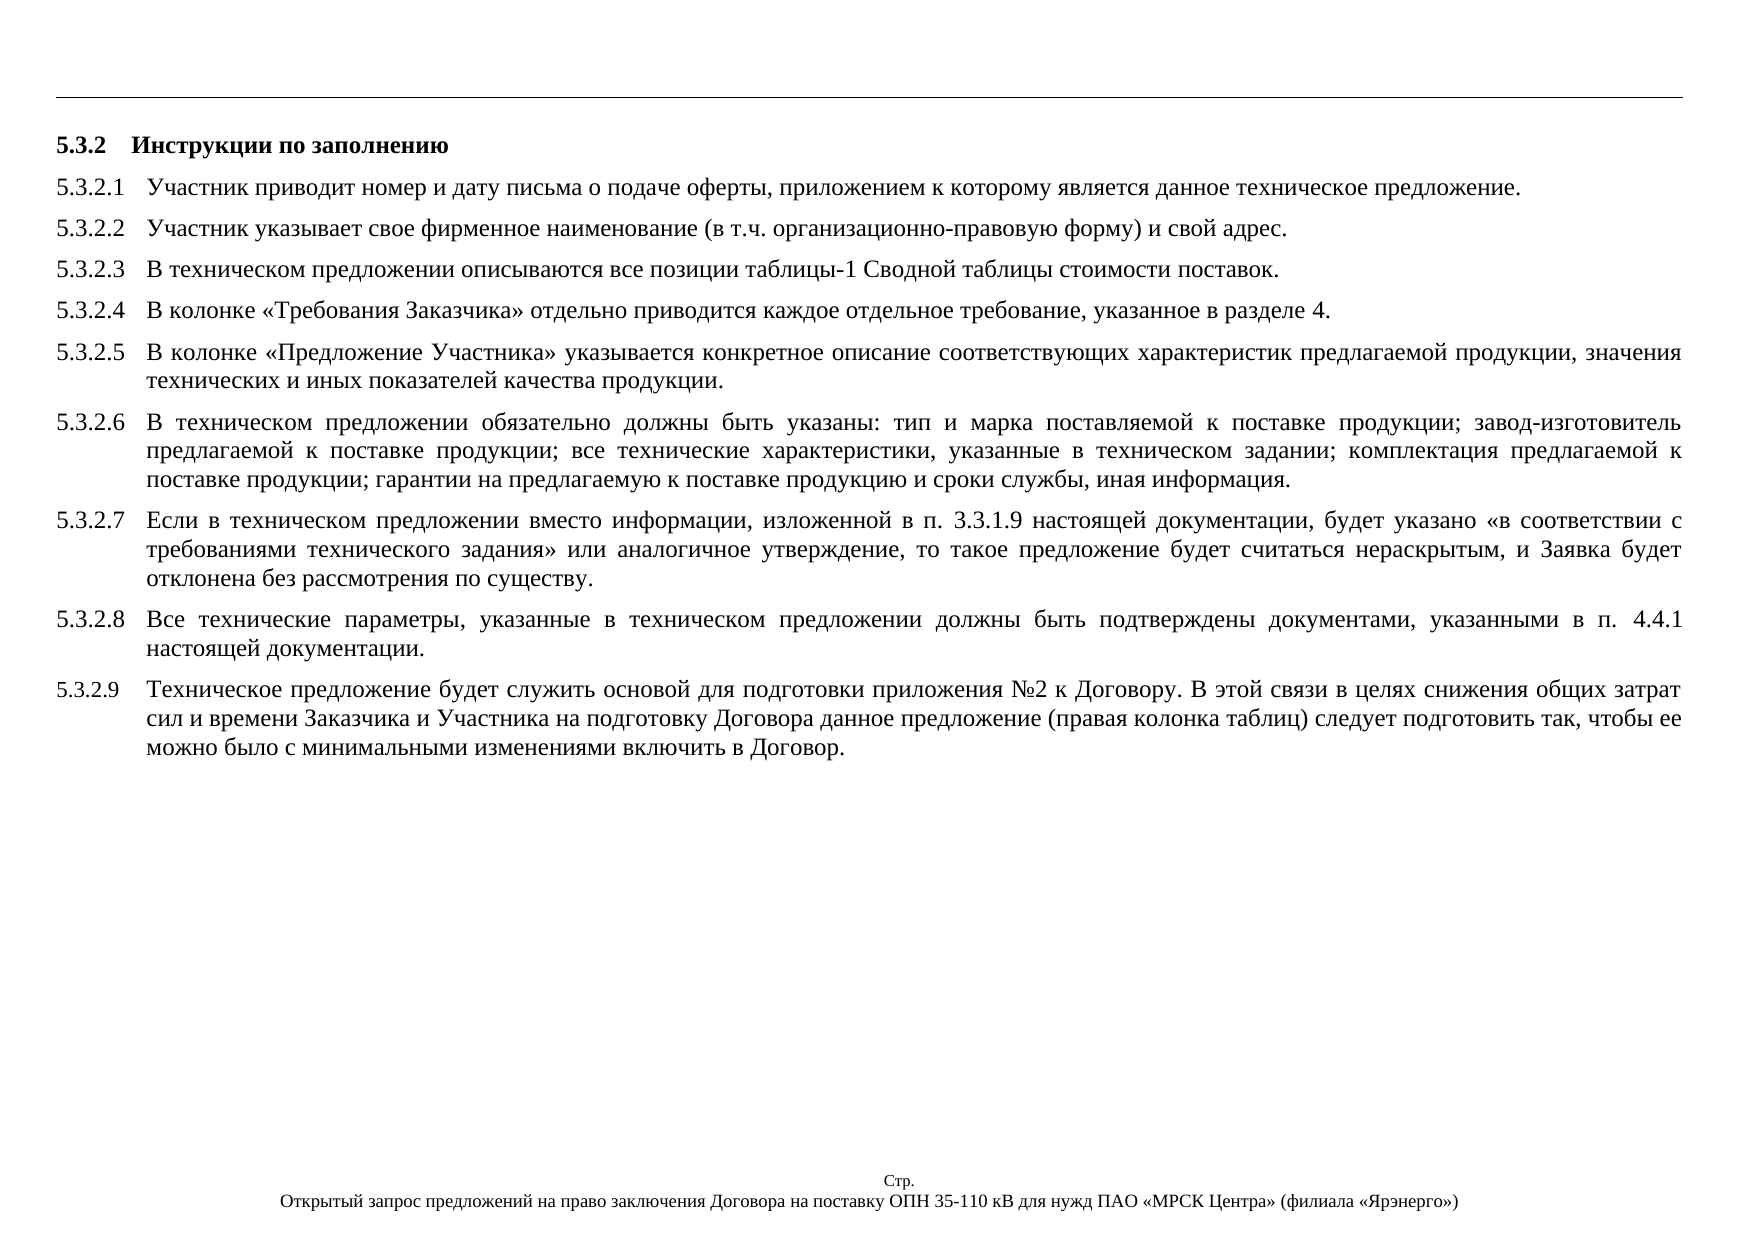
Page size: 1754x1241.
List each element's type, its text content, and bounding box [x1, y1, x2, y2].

list В колонке «Предложение Участника» указывается конкретное описание соответствующих характеристик предлагаемой продукции, значения технических и иных показателей качества продукции. [56, 337, 1683, 394]
list Все технические параметры, указанные в техническом предложении должны быть подтверждены документами, указанными в п. 4.4.1 настоящей документации. [56, 604, 1683, 662]
list Участник указывает свое фирменное наименование (в т.ч. организационно-правовую форму) и свой адрес. [56, 213, 1683, 242]
subtitle Инструкции по заполнению [56, 131, 1683, 159]
list Если в техническом предложении вместо информации, изложенной в п. 3.3.1.9 настоящей документации, будет указано «в соответствии с требованиями технического задания» или аналогичное утверждение, то такое предложение будет считаться нераскрытым, и Заявка будет отклонена без рассмотрения по существу. [56, 506, 1683, 592]
list В техническом предложении описываются все позиции таблицы-1 Сводной таблицы стоимости поставок. [56, 254, 1683, 283]
list Техническое предложение будет служить основой для подготовки приложения №2 к Договору. В этой связи в целях снижения общих затрат сил и времени Заказчика и Участника на подготовку Договора данное предложение (правая колонка таблиц) следует подготовить так, чтобы ее можно было с минимальными изменениями включить в Договор. [56, 674, 1683, 761]
list В техническом предложении обязательно должны быть указаны: тип и марка поставляемой к поставке продукции; завод-изготовитель предлагаемой к поставке продукции; все технические характеристики, указанные в техническом задании; комплектация предлагаемой к поставке продукции; гарантии на предлагаемую к поставке продукцию и сроки службы, иная информация. [56, 407, 1683, 493]
list Участник приводит номер и дату письма о подаче оферты, приложением к которому является данное техническое предложение. [56, 172, 1683, 201]
list В колонке «Требования Заказчика» отдельно приводится каждое отдельное требование, указанное в разделе 4. [56, 296, 1683, 324]
